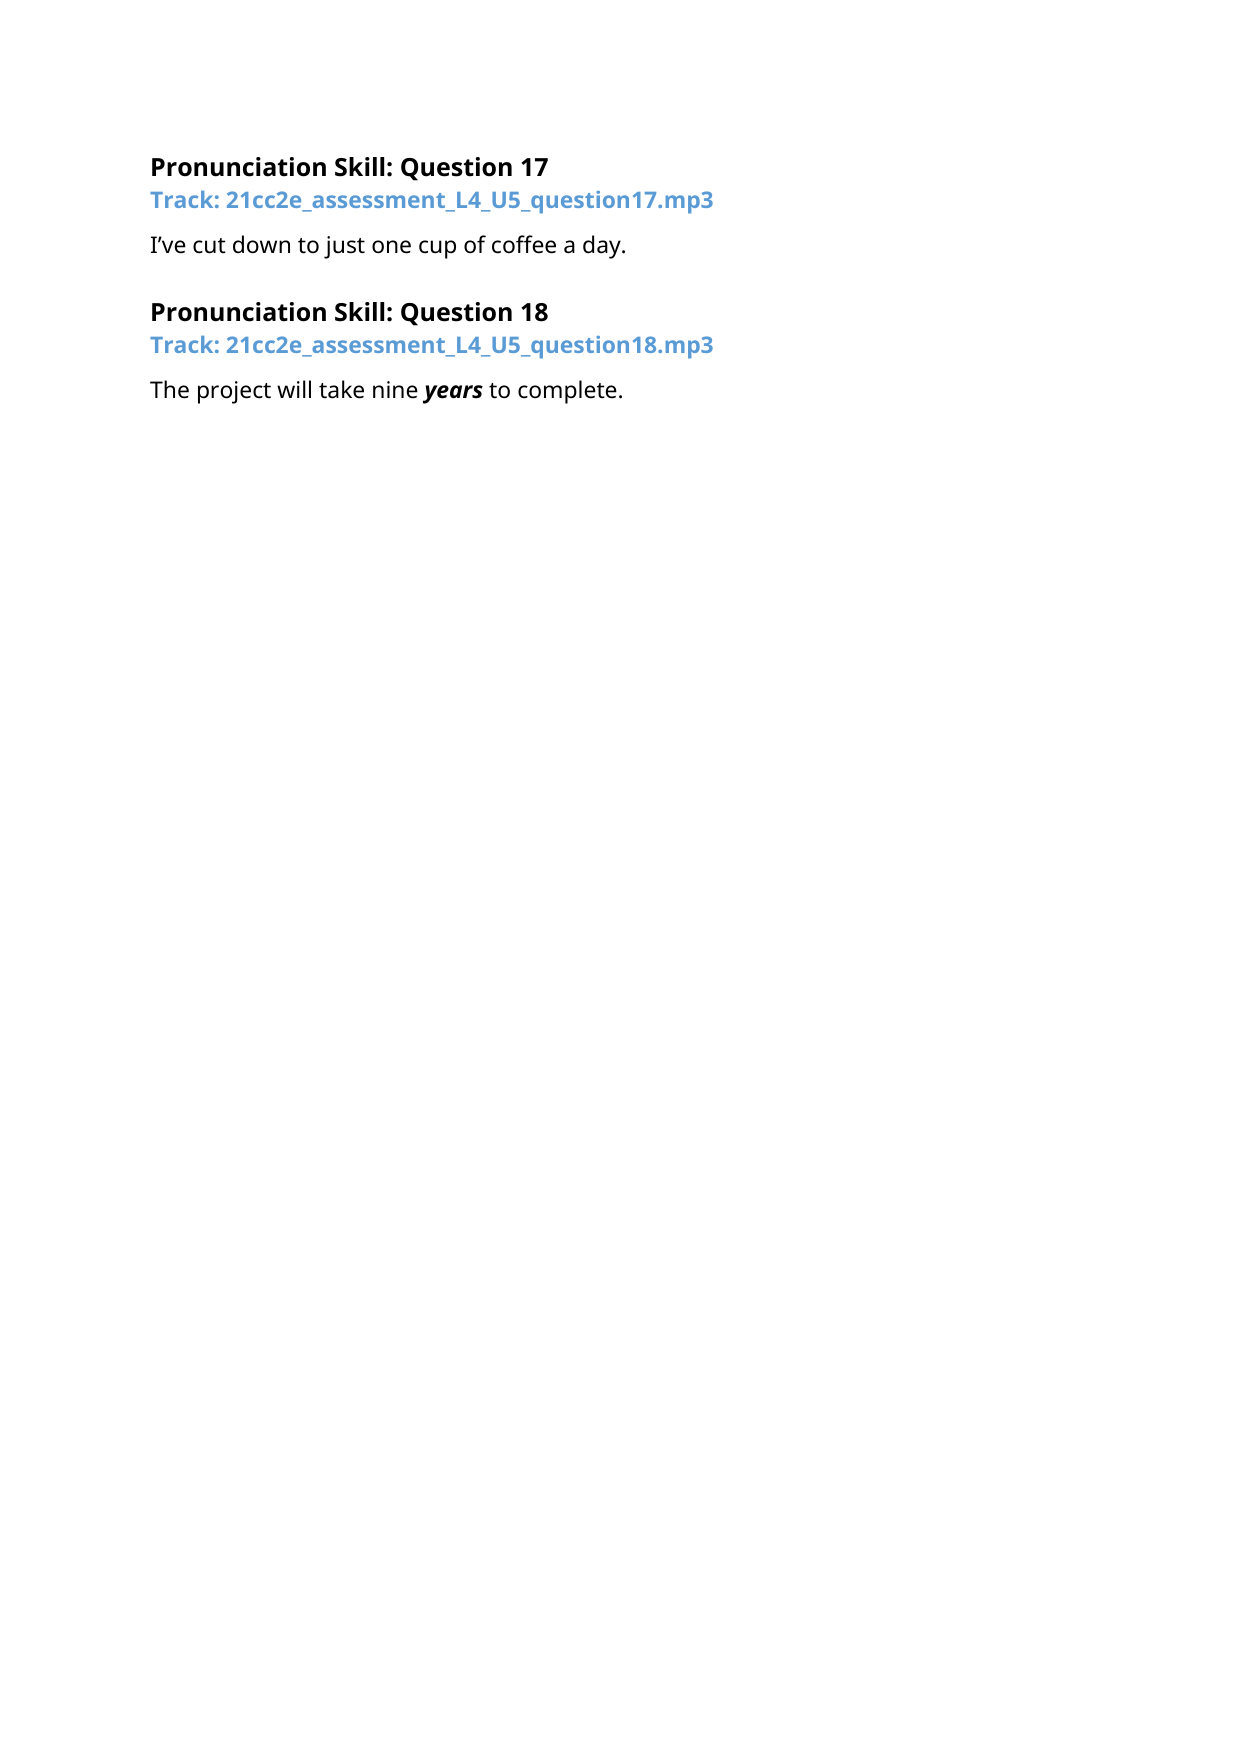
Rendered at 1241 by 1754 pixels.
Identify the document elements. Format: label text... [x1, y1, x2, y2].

text Track: 21cc2e_assessment_L4_U5_question18.mp3 [150, 329, 1090, 360]
text Track: 21cc2e_assessment_L4_U5_question17.mp3 [150, 184, 1090, 215]
text I’ve cut down to just one cup of coffee a day. [150, 229, 1090, 261]
text The project will take nine years to complete. [150, 374, 1090, 406]
text Pronunciation Skill: Question 18 [150, 295, 1090, 329]
text Pronunciation Skill: Question 17 [150, 150, 1090, 184]
